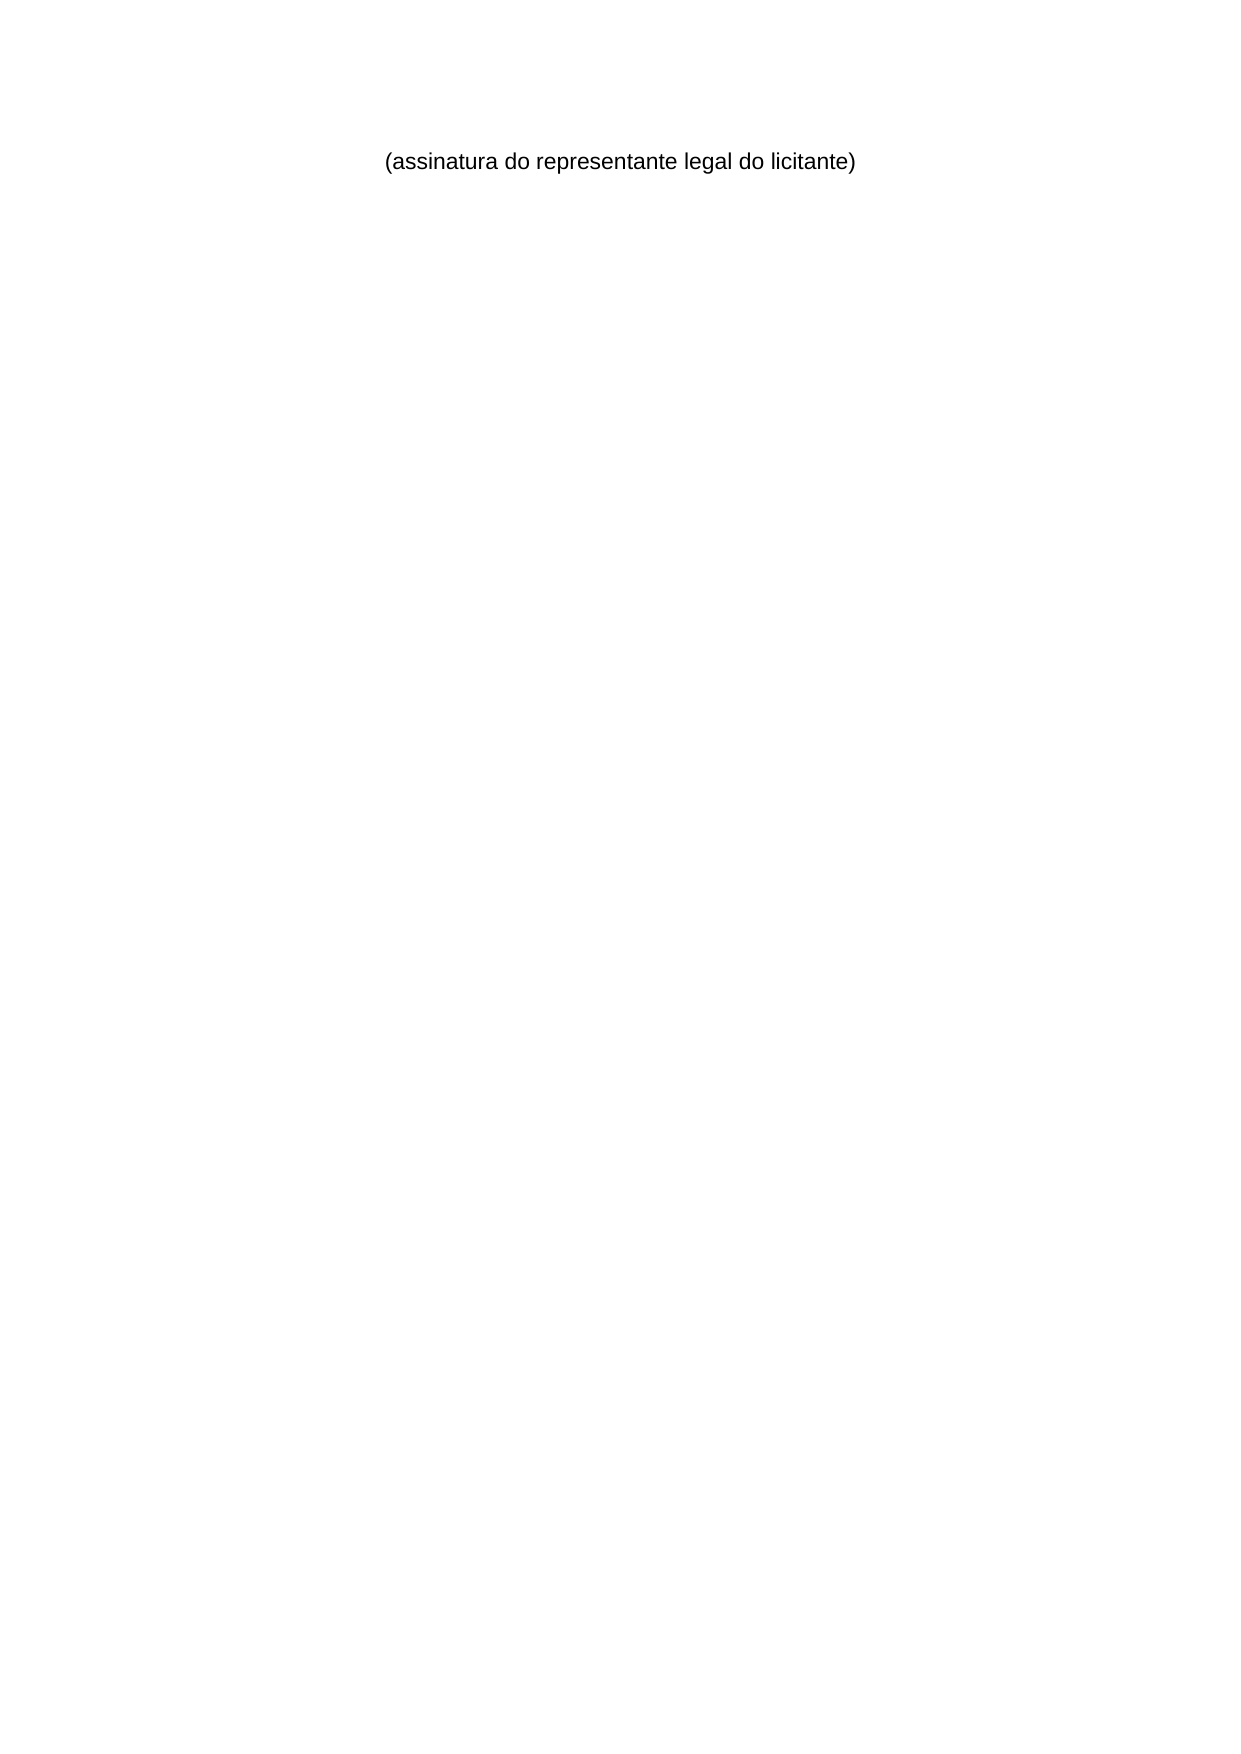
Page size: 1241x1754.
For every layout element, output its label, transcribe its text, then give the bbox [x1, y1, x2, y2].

text (assinatura do representante legal do licitante) [177, 148, 1063, 174]
